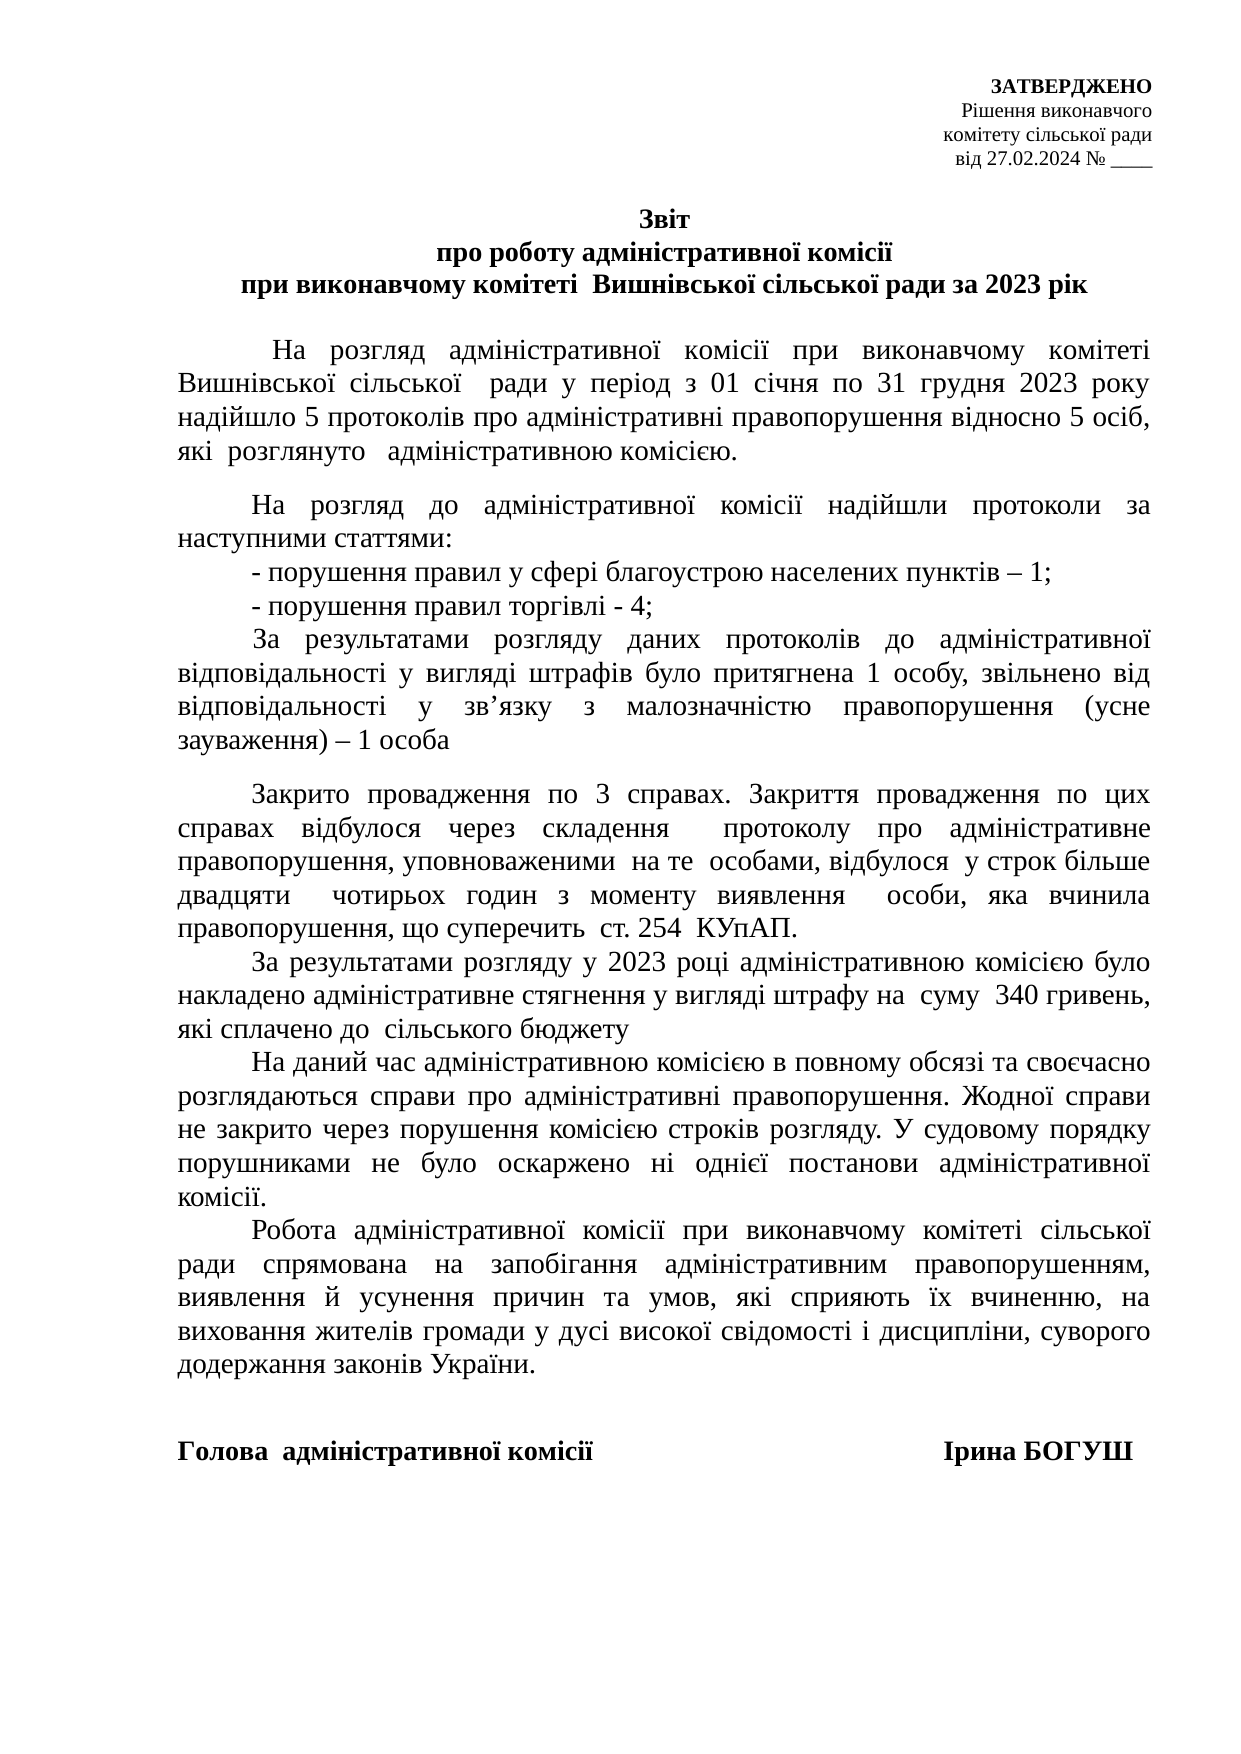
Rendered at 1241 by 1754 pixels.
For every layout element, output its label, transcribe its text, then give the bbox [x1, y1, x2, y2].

text комітету сільської ради [177, 122, 1152, 146]
text про роботу адміністративної комісії [177, 235, 1152, 267]
text - порушення правил у сфері благоустрою населених пунктів – 1; [177, 554, 1152, 588]
text За результатами розгляду у 2023 році адміністративною комісією було накладено адміністративне стягнення у вигляді штрафу на суму 340 гривень, які сплачено до сільського бюджету [177, 944, 1152, 1044]
text Рішення виконавчого [177, 98, 1152, 122]
text ЗАТВЕРДЖЕНО [177, 74, 1152, 98]
text Робота адміністративної комісії при виконавчому комітеті сільської ради спрямована на запобігання адміністративним правопорушенням, виявлення й усунення причин та умов, які сприяють їх вчиненню, на виховання жителів громади у дусі високої свідомості і дисципліни, суворого додержання законів України. [177, 1212, 1152, 1380]
text На розгляд адміністративної комісії при виконавчому комітеті Вишнівської сільської ради у період з 01 січня по 31 грудня 2023 року надійшло 5 протоколів про адміністративні правопорушення відносно 5 осіб, які розглянуто адміністративною комісією. [177, 332, 1152, 466]
text від 27.02.2024 № ____ [177, 146, 1152, 170]
text при виконавчому комітеті Вишнівської сільської ради за 2023 рік [177, 267, 1152, 299]
text На даний час адміністративною комісією в повному обсязі та своєчасно розглядаються справи про адміністративні правопорушення. Жодної справи не закрито через порушення комісією строків розгляду. У судовому порядку порушниками не було оскаржено ні однієї постанови адміністративної комісії. [177, 1044, 1152, 1212]
text Закрито провадження по 3 справах. Закриття провадження по цих справах відбулося через складення протоколу про адміністративне правопорушення, уповноваженими на те особами, відбулося у строк більше двадцяти чотирьох годин з моменту виявлення особи, яка вчинила правопорушення, що суперечить ст. 254 КУпАП. [177, 776, 1152, 944]
text За результатами розгляду даних протоколів до адміністративної відповідальності у вигляді штрафів було притягнена 1 особу, звільнено від відповідальності у зв’язку з малозначністю правопорушення (усне зауваження) – 1 особа [177, 621, 1152, 755]
text Звіт [177, 202, 1152, 235]
text - порушення правил торгівлі - 4; [177, 588, 1152, 621]
text Голова адміністративної комісії Ірина БОГУШ [177, 1434, 1152, 1467]
text На розгляд до адміністративної комісії надійшли протоколи за наступними статтями: [177, 487, 1152, 554]
